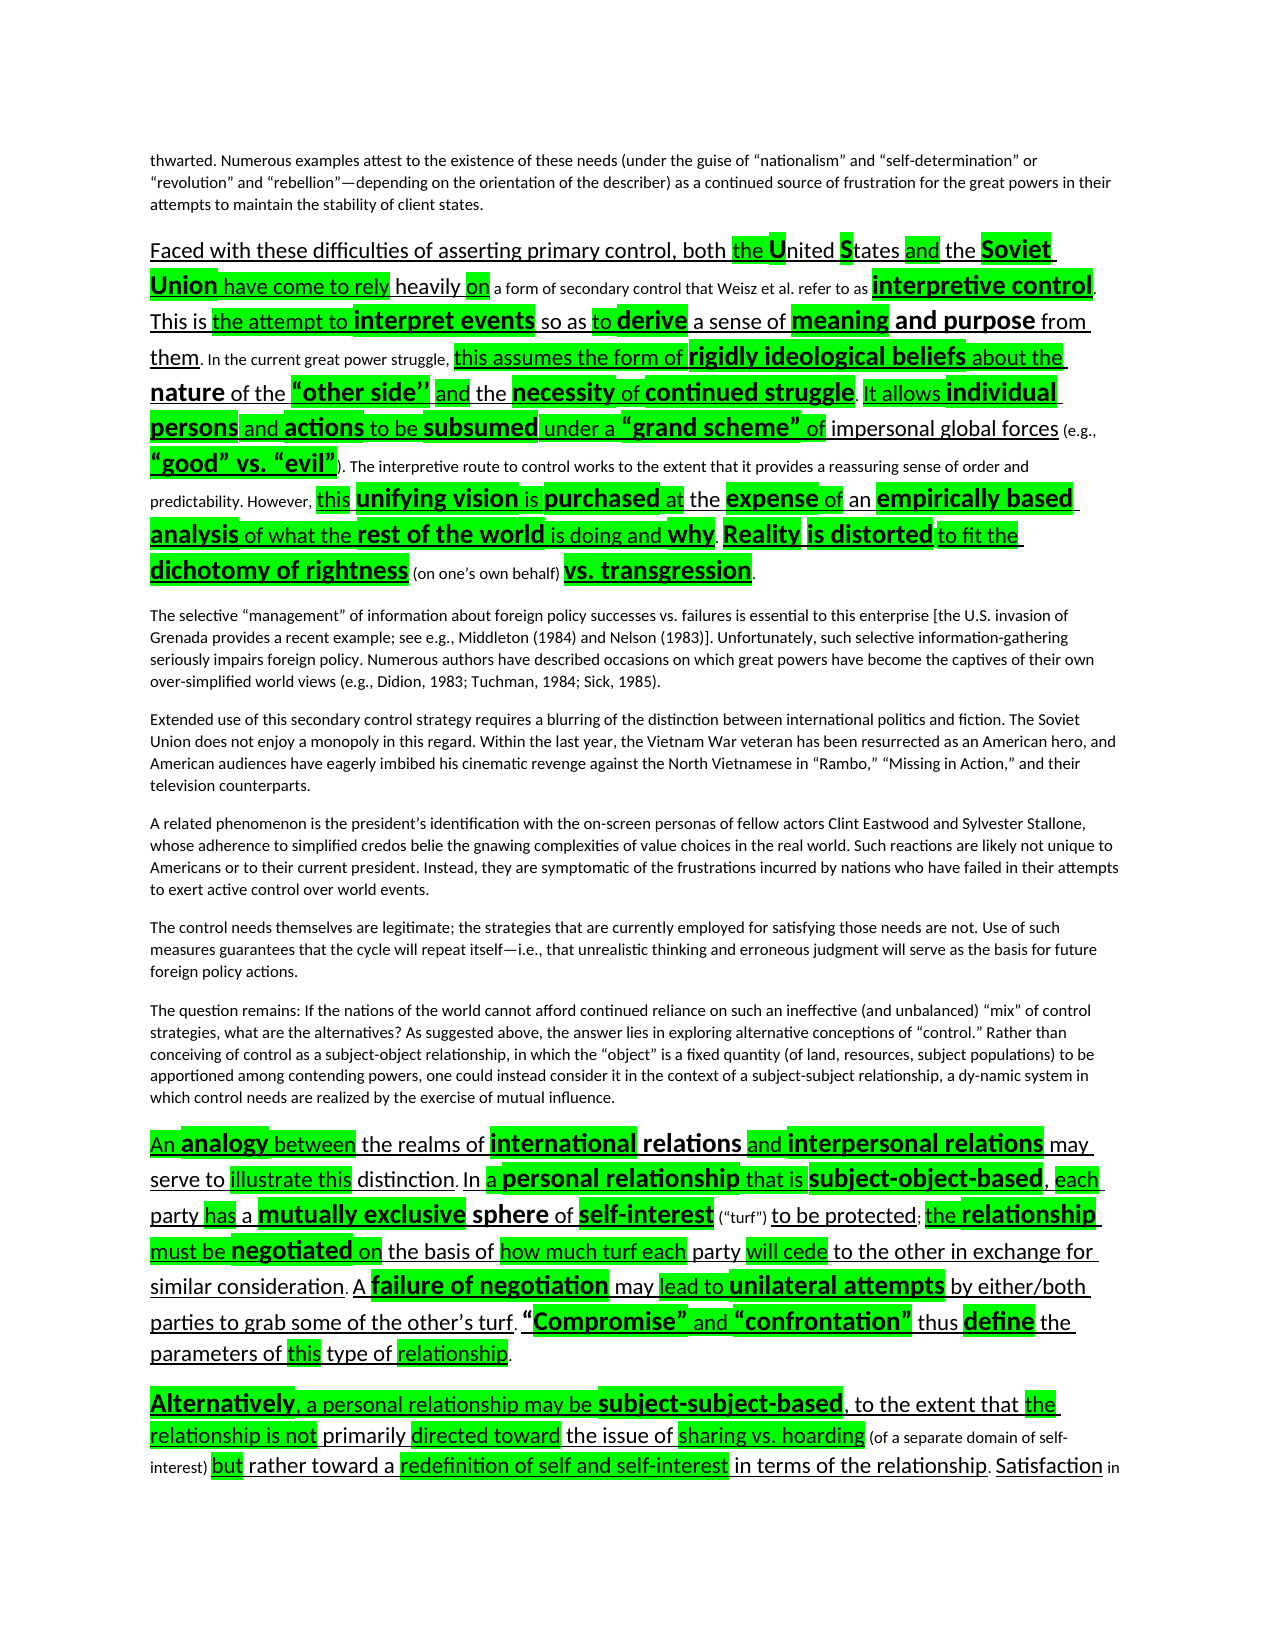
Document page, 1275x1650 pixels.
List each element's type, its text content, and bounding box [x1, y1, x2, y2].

text The question remains: If the nations of the world cannot afford continued reliance on such an ineffective (and unbalanced) “mix” of control strategies, what are the alternatives? As suggested above, the answer lies in exploring alternative conceptions of “control.” Rather than conceiving of control as a subject-object relationship, in which the “object” is a fixed quantity (of land, resources, subject populations) to be apportioned among contending powers, one could instead consider it in the context of a subject-subject relationship, a dy-namic system in which control needs are realized by the exercise of mutual influence. [150, 1000, 1125, 1108]
text An analogy between the realms of international relations and interpersonal relations may serve to illustrate this distinction. In a personal relationship that is subject-object-based, each party has a mutually exclusive sphere of self-interest (“turf”) to be protected; the relationship must be negotiated on the basis of how much turf each party will cede to the other in exchange for similar consideration. A failure of negotiation may lead to unilateral attempts by either/both parties to grab some of the other’s turf. “Compromise” and “confrontation” thus define the parameters of this type of relationship. [150, 1126, 1125, 1367]
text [150, 150, 1125, 214]
text The control needs themselves are legitimate; the strategies that are currently employed for satisfying those needs are not. Use of such measures guarantees that the cycle will repeat itself—i.e., that unrealistic thinking and erroneous judgment will serve as the basis for future foreign policy actions. [150, 918, 1125, 982]
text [150, 1386, 1125, 1480]
text The selective “management” of information about foreign policy successes vs. failures is essential to this enterprise [the U.S. invasion of Grenada provides a recent example; see e.g., Middleton (1984) and Nelson (1983)]. Unfortunately, such selective information-gathering seriously impairs foreign policy. Numerous authors have described occasions on which great powers have become the captives of their own over-simplified world views (e.g., Didion, 1983; Tuchman, 1984; Sick, 1985). [150, 605, 1125, 691]
text Faced with these difficulties of asserting primary control, both the United States and the Soviet Union have come to rely heavily on a form of secondary control that Weisz et al. refer to as interpretive control. This is the attempt to interpret events so as to derive a sense of meaning and purpose from them. In the current great power struggle, this assumes the form of rigidly ideological beliefs about the nature of the “other side’’ and the necessity of continued struggle. It allows individual persons and actions to be subsumed under a “grand scheme” of impersonal global forces (e.g., “good” vs. “evil”). The interpretive route to control works to the extent that it provides a reassuring sense of order and predictability. However, this unifying vision is purchased at the expense of an empirically based analysis of what the rest of the world is doing and why. Reality is distorted to fit the dichotomy of rightness (on one’s own behalf) vs. transgression. [150, 232, 1125, 586]
text A related phenomenon is the president’s identification with the on-screen personas of fellow actors Clint Eastwood and Sylvester Stallone, whose adherence to simplified credos belie the gnawing complexities of value choices in the real world. Such reactions are likely not unique to Americans or to their current president. Instead, they are symptomatic of the frustrations incurred by nations who have failed in their attempts to exert active control over world events. [150, 813, 1125, 899]
text Extended use of this secondary control strategy requires a blurring of the distinction between international politics and fiction. The Soviet Union does not enjoy a monopoly in this regard. Within the last year, the Vietnam War veteran has been resurrected as an American hero, and American audiences have eagerly imbibed his cinematic revenge against the North Vietnamese in “Rambo,” “Missing in Action,” and their television counterparts. [150, 709, 1125, 795]
